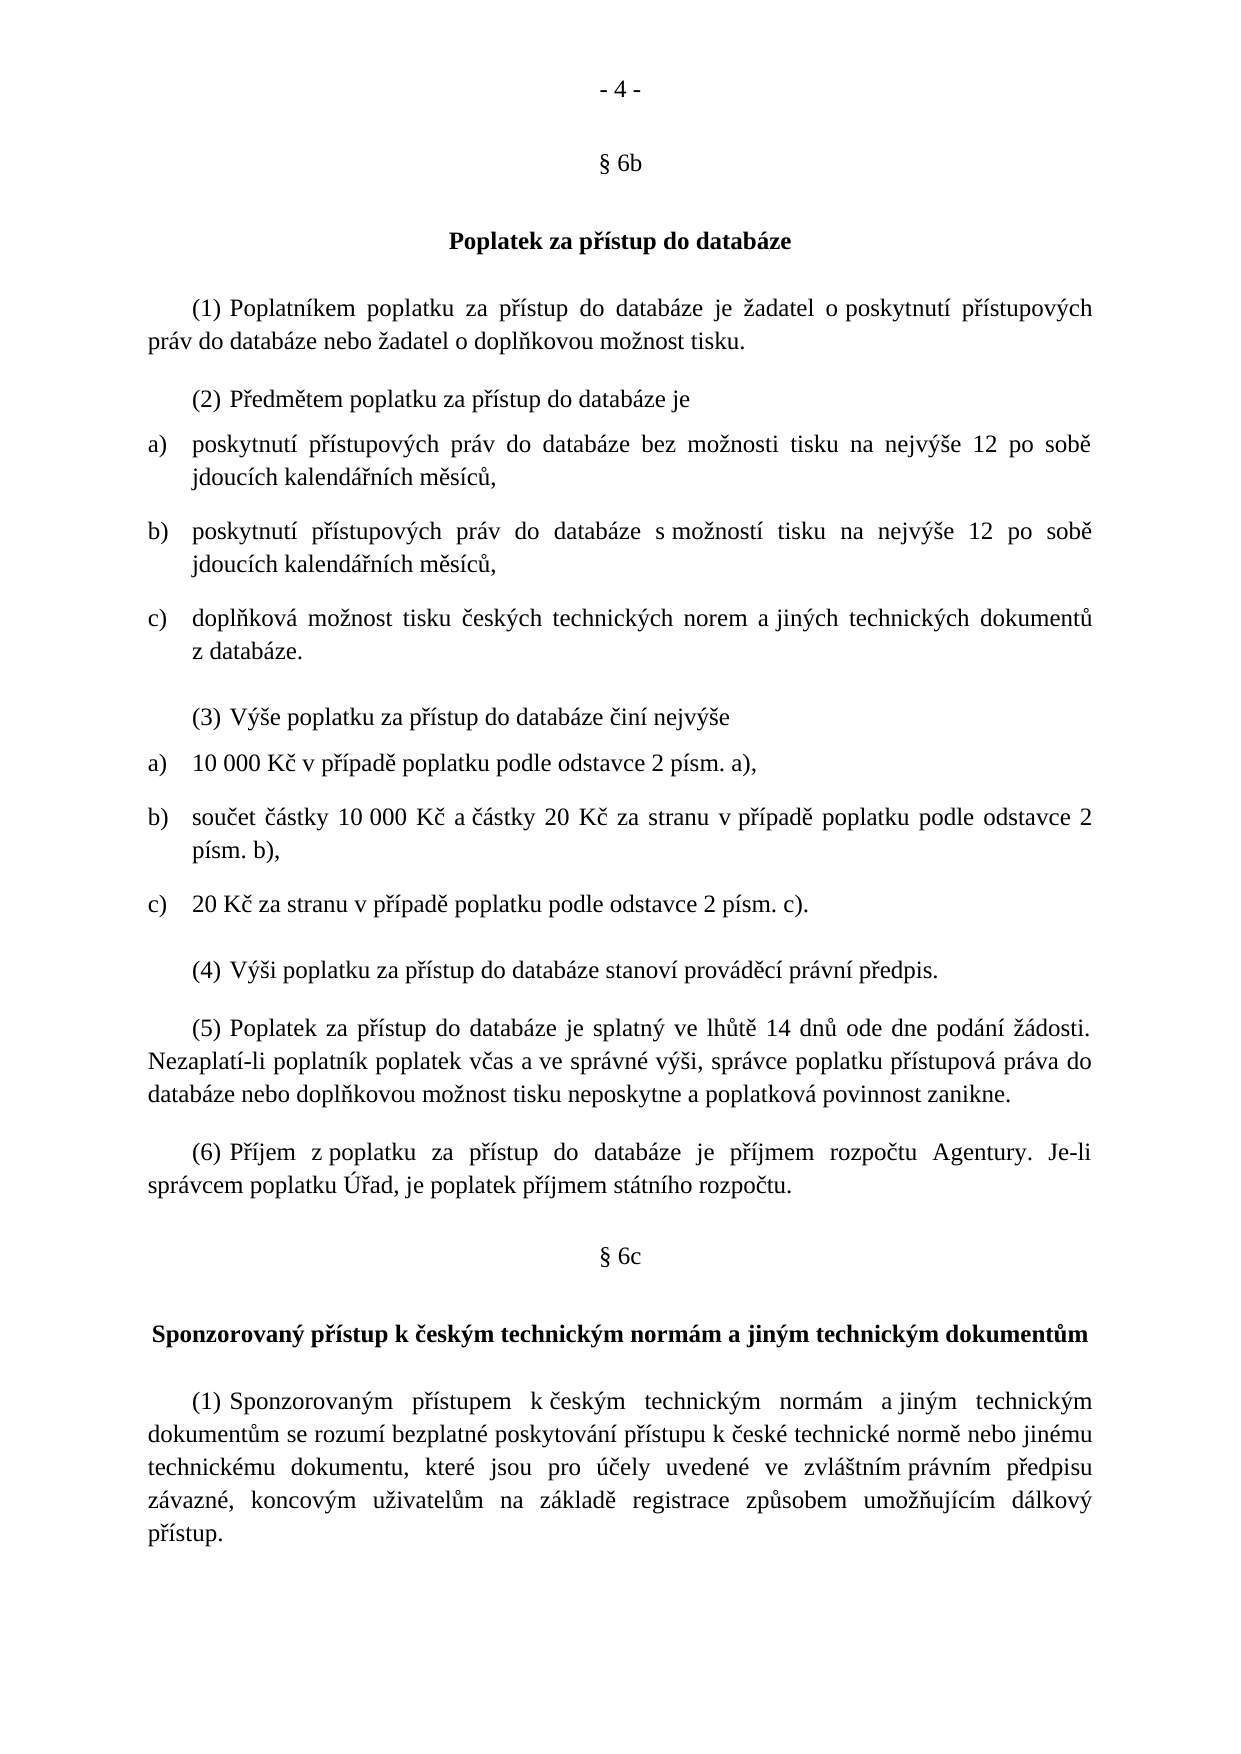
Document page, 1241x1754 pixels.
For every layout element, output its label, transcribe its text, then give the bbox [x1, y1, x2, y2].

text součet částky 10 000 Kč a částky 20 Kč za stranu v případě poplatku podle odstavce 2 písm. b), [148, 802, 1093, 864]
list Poplatníkem poplatku za přístup do databáze je žadatel o poskytnutí přístupových práv do databáze nebo žadatel o doplňkovou možnost tisku. [148, 293, 1093, 354]
text § 6b [148, 148, 1093, 176]
text doplňková možnost tisku českých technických norem a jiných technických dokumentů z databáze. [148, 603, 1093, 665]
text Poplatek za přístup do databáze [148, 226, 1093, 255]
text Výše poplatku za přístup do databáze činí nejvýše [148, 702, 1093, 731]
text Výši poplatku za přístup do databáze stanoví prováděcí právní předpis. [148, 955, 1093, 984]
text 10 000 Kč v případě poplatku podle odstavce 2 písm. a), [148, 748, 1093, 777]
list Sponzorovaným přístupem k českým technickým normám a jiným technickým dokumentům se rozumí bezplatné poskytování přístupu k české technické normě nebo jinému technickému dokumentu, které jsou pro účely uvedené ve zvláštním právním předpisu závazné, koncovým uživatelům na základě registrace způsobem umožňujícím dálkový přístup. [148, 1386, 1093, 1547]
text Příjem z poplatku za přístup do databáze je příjmem rozpočtu Agentury. Je-li správcem poplatku Úřad, je poplatek příjmem státního rozpočtu. [148, 1137, 1093, 1199]
text poskytnutí přístupových práv do databáze s možností tisku na nejvýše 12 po sobě jdoucích kalendářních měsíců, [148, 516, 1093, 578]
text § 6c [148, 1241, 1093, 1269]
text Sponzorovaný přístup k českým technickým normám a jiným technickým dokumentům [148, 1319, 1093, 1348]
text poskytnutí přístupových práv do databáze bez možnosti tisku na nejvýše 12 po sobě jdoucích kalendářních měsíců, [148, 429, 1093, 491]
text Poplatek za přístup do databáze je splatný ve lhůtě 14 dnů ode dne podání žádosti. Nezaplatí-li poplatník poplatek včas a ve správné výši, správce poplatku přístupová práva do databáze nebo doplňkovou možnost tisku neposkytne a poplatková povinnost zanikne. [148, 1013, 1093, 1108]
text 20 Kč za stranu v případě poplatku podle odstavce 2 písm. c). [148, 889, 1093, 917]
list Předmětem poplatku za přístup do databáze je [148, 384, 1093, 413]
